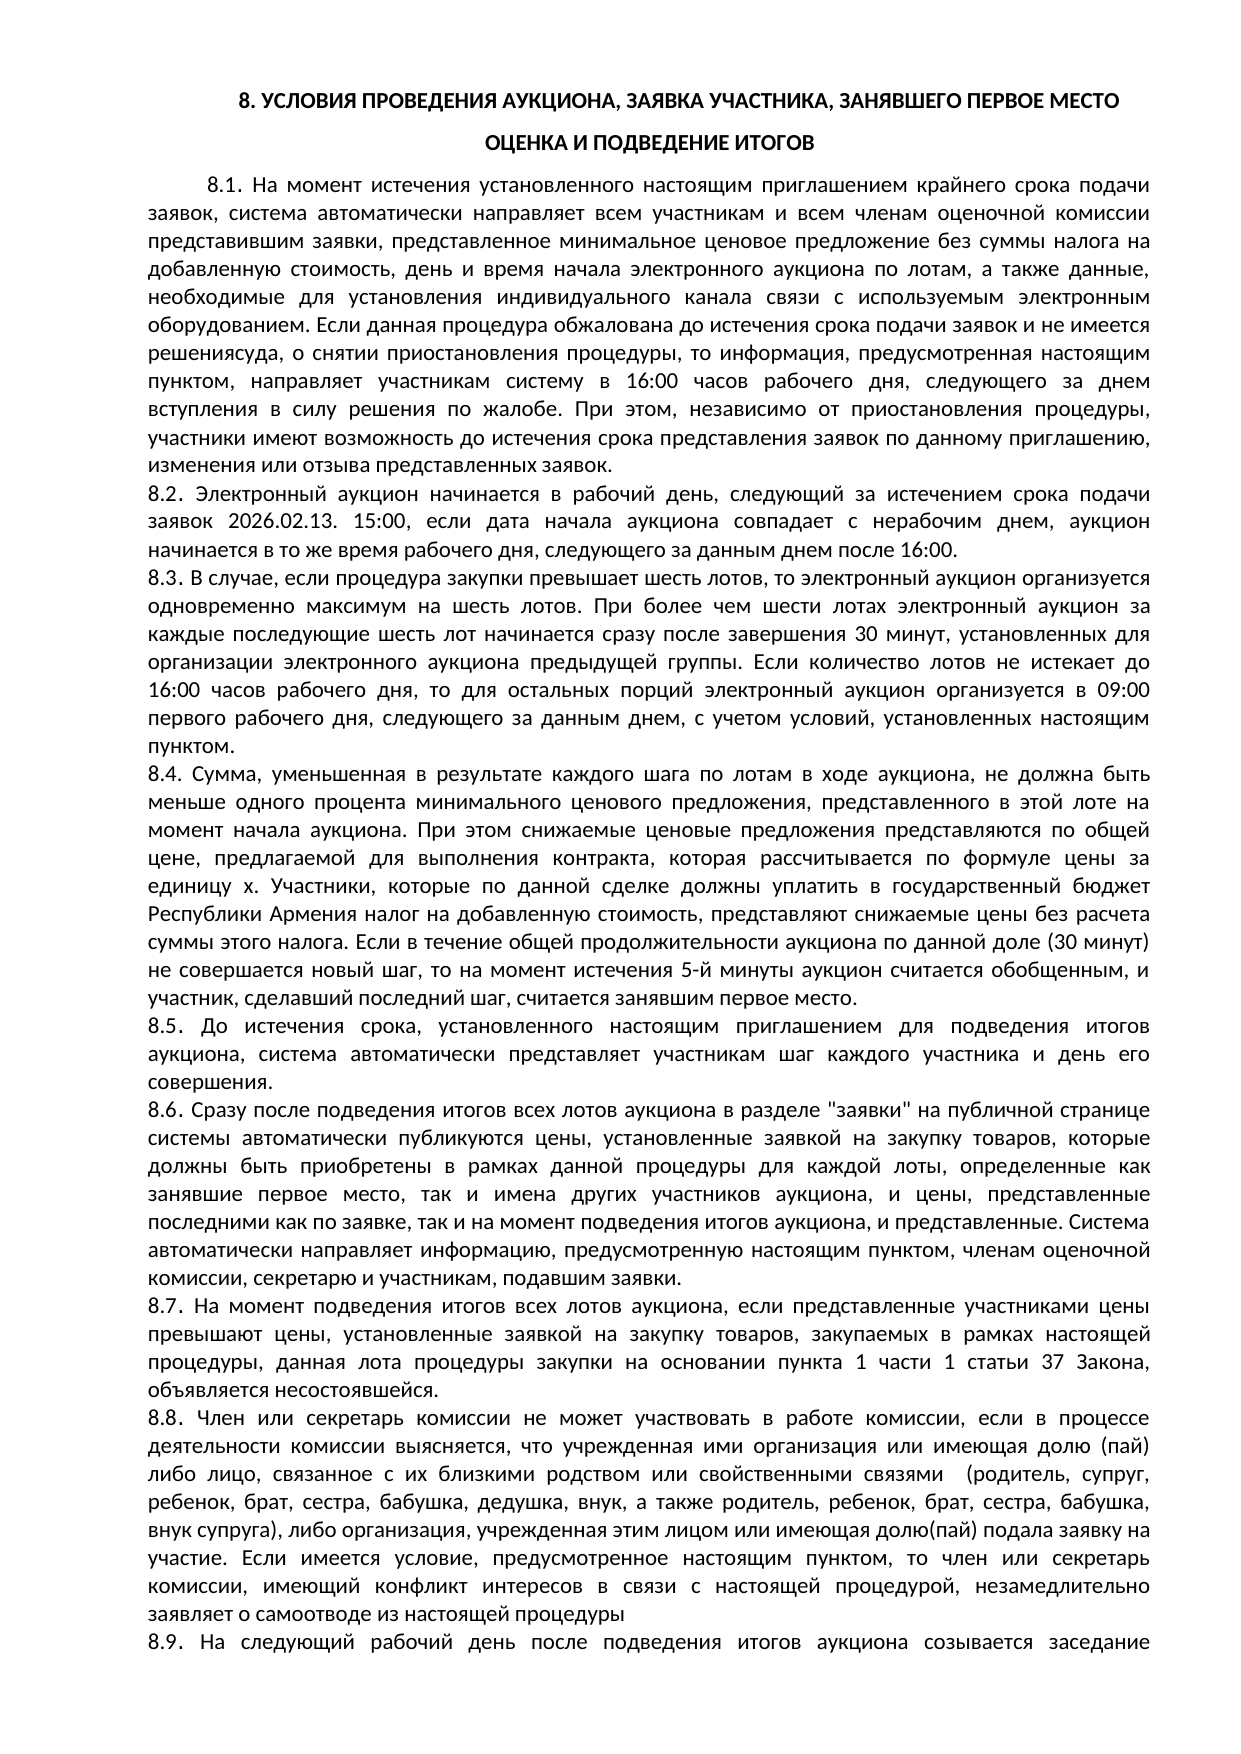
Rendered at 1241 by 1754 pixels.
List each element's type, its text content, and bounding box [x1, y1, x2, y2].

text 8.8․ Член или секретарь комиссии не может участвовать в работе комиссии, если в процессе деятельности комиссии выясняется, что учрежденная ими организация или имеющая долю (пай) либо лицо, связанное с их близкими родством или свойственными связями (родитель, супруг, ребенок, брат, сестра, бабушка, дедушка, внук, а также родитель, ребенок, брат, сестра, бабушка, внук супруга), либо организация, учрежденная этим лицом или имеющая долю(пай) подала заявку на участие. Если имеется условие, предусмотренное настоящим пунктом, то член или секретарь комиссии, имеющий конфликт интересов в связи с настоящей процедурой, незамедлительно заявляет о самоотводе из настоящей процедуры [148, 1403, 1152, 1627]
text 8.4. Сумма, уменьшенная в результате каждого шага по лотам в ходе аукциона, не должна быть меньше одного процента минимального ценового предложения, представленного в этой лоте на момент начала аукциона. При этом снижаемые ценовые предложения представляются по общей цене, предлагаемой для выполнения контракта, которая рассчитывается по формуле цены за единицу x. Участники, которые по данной сделке должны уплатить в государственный бюджет Республики Армения налог на добавленную стоимость, представляют снижаемые цены без расчета суммы этого налога. Если в течение общей продолжительности аукциона по данной доле (30 минут) не совершается новый шаг, то на момент истечения 5-й минуты аукцион считается обобщенным, и участник, сделавший последний шаг, считается занявшим первое место. [148, 759, 1152, 1011]
text 8.3․ В случае, если процедура закупки превышает шесть лотов, то электронный аукцион организуется одновременно максимум на шесть лотов. При более чем шести лотах электронный аукцион за каждые последующие шесть лот начинается сразу после завершения 30 минут, установленных для организации электронного аукциона предыдущей группы. Если количество лотов не истекает до 16:00 часов рабочего дня, то для остальных порций электронный аукцион организуется в 09:00 первого рабочего дня, следующего за данным днем, с учетом условий, установленных настоящим пунктом. [148, 563, 1152, 759]
text 8. УСЛОВИЯ ПРОВЕДЕНИЯ АУКЦИОНА, ЗАЯВКА УЧАСТНИКА, ЗАНЯВШЕГО ПЕРВОЕ МЕСТО ОЦЕНКА И ПОДВЕДЕНИЕ ИТОГОВ [148, 86, 1152, 156]
text 8.1․ На момент истечения установленного настоящим приглашением крайнего срока подачи заявок, система автоматически направляет всем участникам и всем членам оценочной комиссии представившим заявки, представленное минимальное ценовое предложение без суммы налога на добавленную стоимость, день и время начала электронного аукциона по лотам, а также данные, необходимые для установления индивидуального канала связи с используемым электронным оборудованием. Если данная процедура обжалована до истечения срока подачи заявок и не имеется решениясуда, о снятии приостановления процедуры, то информация, предусмотренная настоящим пунктом, направляет участникам систему в 16:00 часов рабочего дня, следующего за днем вступления в силу решения по жалобе. При этом, независимо от приостановления процедуры, участники имеют возможность до истечения срока представления заявок по данному приглашению, изменения или отзыва представленных заявок. [148, 170, 1152, 479]
text 8.7․ На момент подведения итогов всех лотов аукциона, если представленные участниками цены превышают цены, установленные заявкой на закупку товаров, закупаемых в рамках настоящей процедуры, данная лота процедуры закупки на основании пункта 1 части 1 статьи 37 Закона, объявляется несостоявшейся. [148, 1291, 1152, 1403]
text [148, 1627, 1152, 1656]
text 8.2․ Электронный аукцион начинается в рабочий день, следующий за истечением срока подачи заявок 2026.02.13. 15:00 , если дата начала аукциона совпадает с нерабочим днем, аукцион начинается в то же время рабочего дня, следующего за данным днем после 16:00. [148, 479, 1152, 563]
text 8.6․ Сразу после подведения итогов всех лотов аукциона в разделе "заявки" на публичной странице системы автоматически публикуются цены, установленные заявкой на закупку товаров, которые должны быть приобретены в рамках данной процедуры для каждой лоты, определенные как занявшие первое место, так и имена других участников аукциона, и цены, представленные последними как по заявке, так и на момент подведения итогов аукциона, и представленные. Система автоматически направляет информацию, предусмотренную настоящим пунктом, членам оценочной комиссии, секретарю и участникам, подавшим заявки. [148, 1095, 1152, 1291]
text 8.5․ До истечения срока, установленного настоящим приглашением для подведения итогов аукциона, система автоматически представляет участникам шаг каждого участника и день его совершения. [148, 1011, 1152, 1095]
